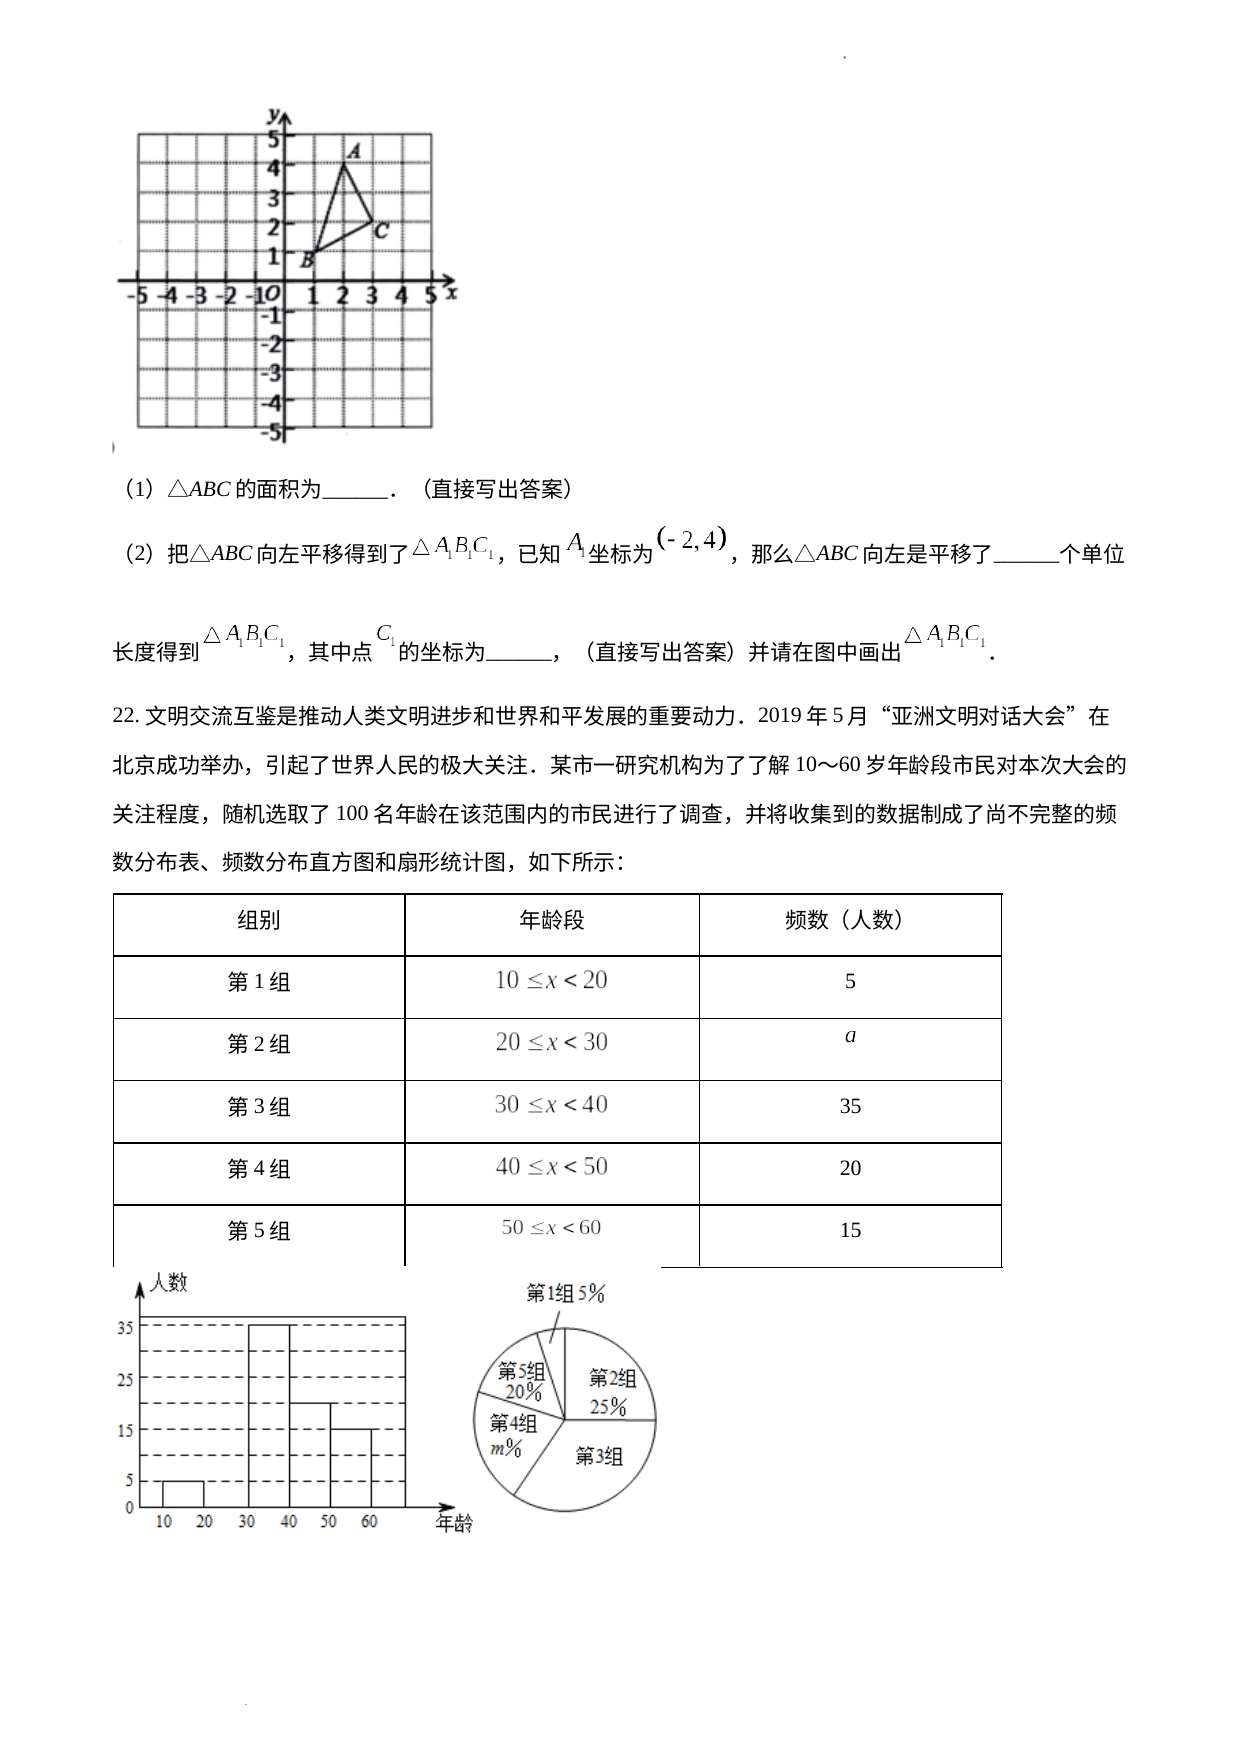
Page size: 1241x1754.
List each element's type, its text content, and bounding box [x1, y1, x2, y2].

table_cell 第4组 [114, 1144, 404, 1204]
table_cell 第2组 [114, 1019, 404, 1080]
table_header 组别 [114, 895, 404, 955]
table_cell 5 [700, 957, 1001, 1018]
picture [112, 1267, 661, 1537]
text （2）把△ABC向左平移得到了，已知坐标为，那么△ABC向左是平移了______个单位长度得到，其中点的坐标为______，（直接写出答案）并请在图中画出． [112, 520, 1128, 683]
table_cell [406, 1081, 699, 1142]
table_cell [406, 1206, 699, 1266]
picture [112, 101, 464, 454]
table_cell 第5组 [114, 1206, 404, 1266]
table_header 频数（人数） [700, 895, 1001, 955]
table_cell 20 [700, 1144, 1001, 1204]
table_cell [406, 1144, 699, 1204]
table_cell 第3组 [114, 1081, 404, 1142]
table_cell [406, 1019, 699, 1080]
table_cell 15 [700, 1206, 1001, 1266]
text （1）△ABC的面积为______．（直接写出答案） [112, 472, 1128, 504]
table_cell [406, 957, 699, 1018]
table_cell [700, 1019, 1001, 1080]
table_cell 35 [700, 1081, 1001, 1142]
table_header 年龄段 [406, 895, 699, 955]
table_cell 第1组 [114, 957, 404, 1018]
text 22. 文明交流互鉴是推动人类文明进步和世界和平发展的重要动力．2019年5月“亚洲文明对话大会”在北京成功举办，引起了世界人民的极大关注．某市一研究机构为了了解10～60岁年龄段市民对本次大会的关注程度，随机选取了100名年龄在该范围内的市民进行了调查，并将收集到的数据制成了尚不完整的频数分布表、频数分布直方图和扇形统计图，如下所示： [112, 699, 1128, 877]
